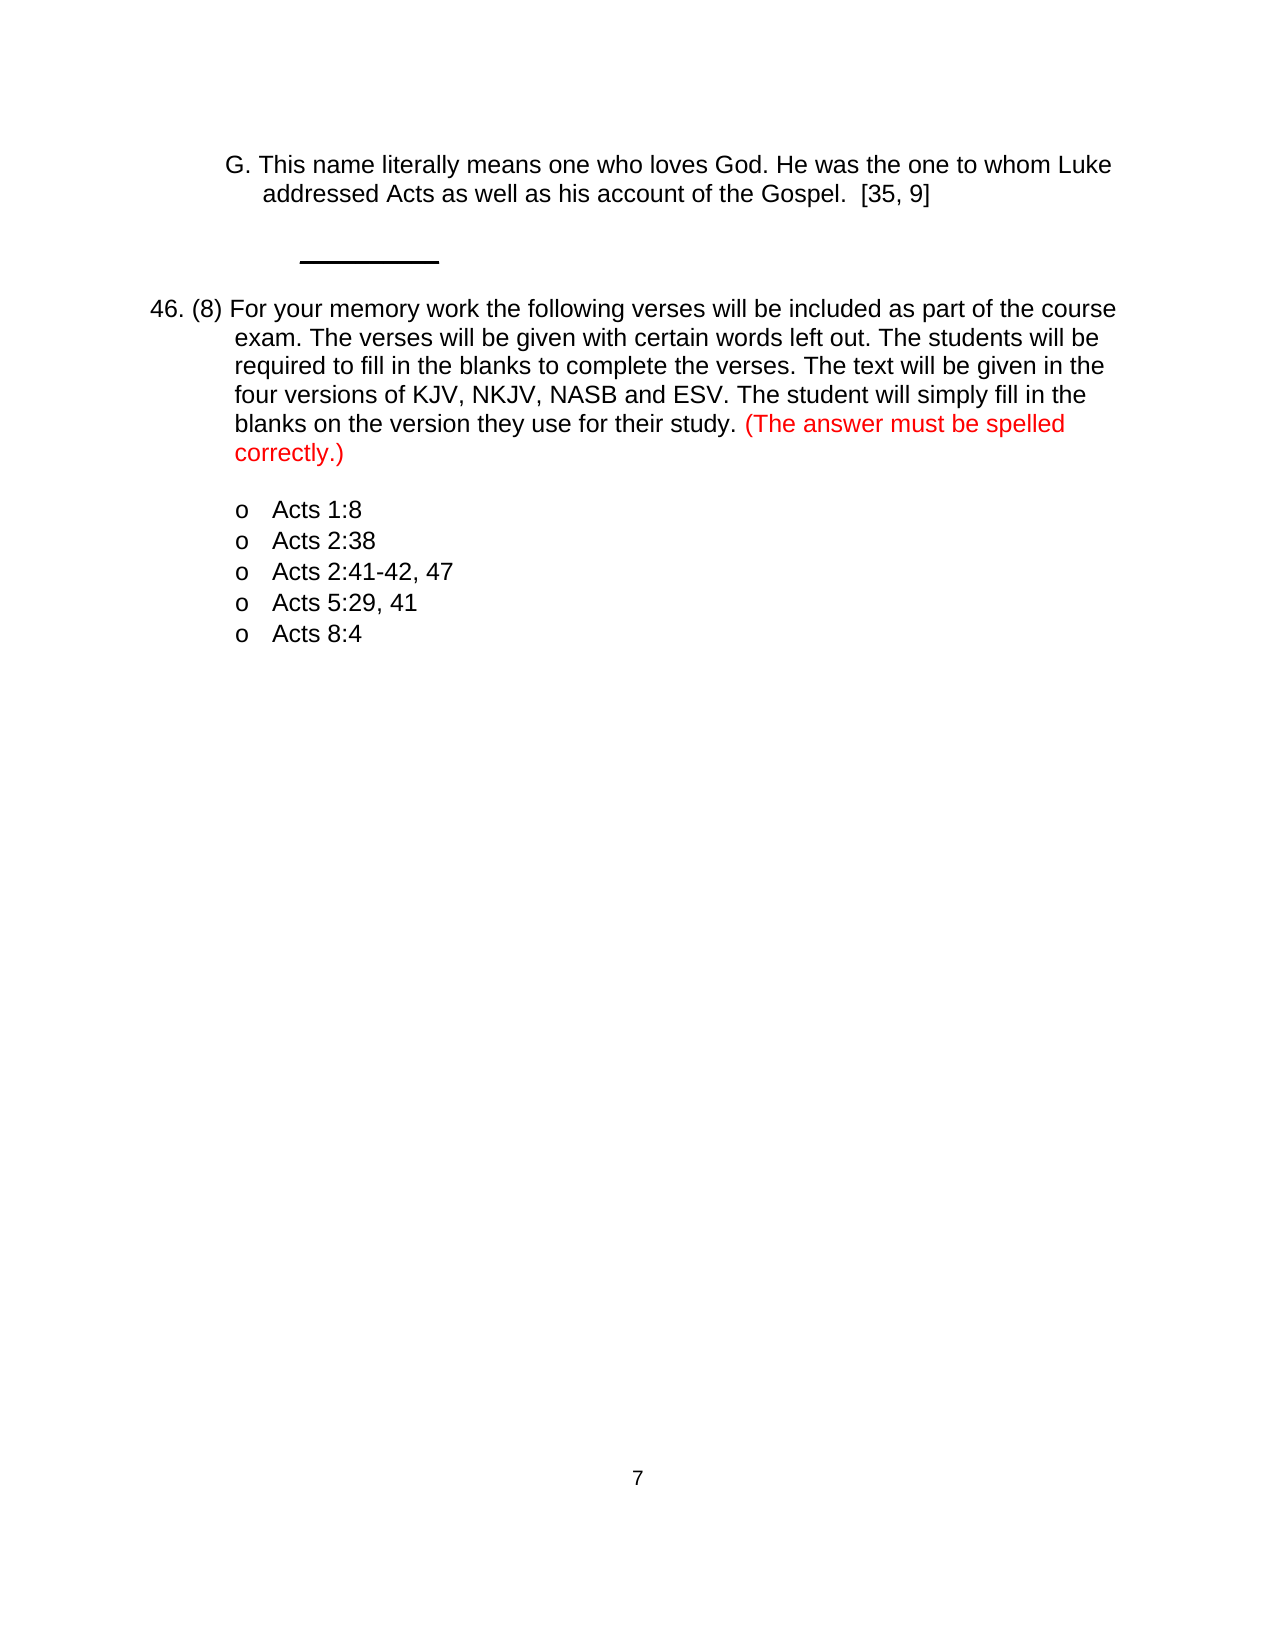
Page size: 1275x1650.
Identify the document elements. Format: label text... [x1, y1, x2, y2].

text __________ [300, 236, 1125, 265]
list Acts 8:4 [234, 619, 1125, 650]
list Acts 2:38 [234, 526, 1125, 557]
list Acts 1:8 [234, 495, 1125, 526]
list Acts 5:29, 41 [234, 588, 1125, 619]
list Acts 2:41-42, 47 [234, 557, 1125, 588]
text 46. (8) For your memory work the following verses will be included as part of the course exam. The verses will be given with certain words left out. The students will be required to fill in the blanks to complete the verses. The text will be given in the four versions of KJV, NKJV, NASB and ESV. The student will simply fill in the blanks on the version they use for their study. (The answer must be spelled correctly.) [150, 294, 1125, 466]
text G. This name literally means one who loves God. He was the one to whom Luke addressed Acts as well as his account of the Gospel. [35, 9] [225, 150, 1125, 207]
